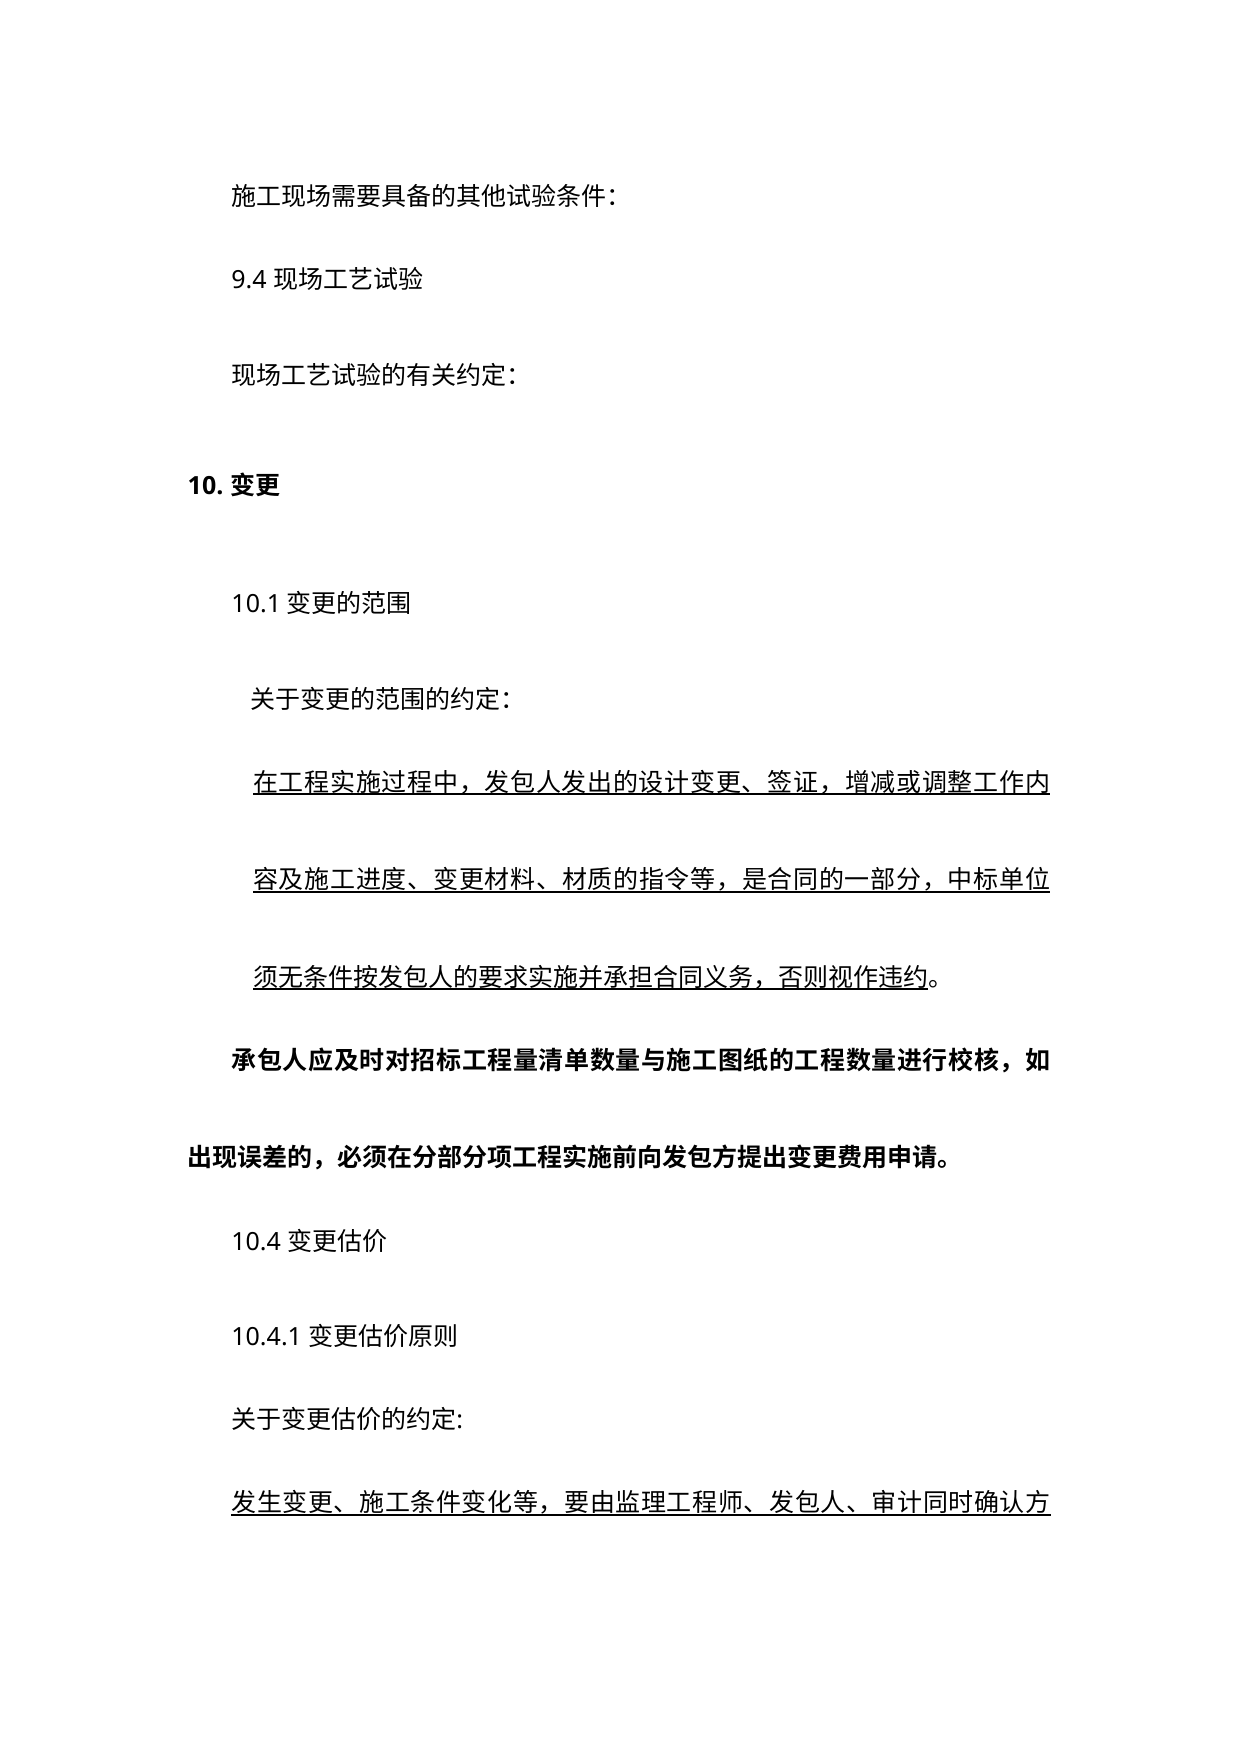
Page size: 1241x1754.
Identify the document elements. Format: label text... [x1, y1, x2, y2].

text 10.4 变更估价 [187, 1207, 1053, 1272]
text 10.4.1 变更估价原则 [187, 1302, 1053, 1367]
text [231, 1468, 1053, 1533]
text 10. 变更 [187, 451, 1053, 516]
text 现场工艺试验的有关约定： [187, 341, 1053, 406]
text 10.1变更的范围 [187, 569, 1053, 634]
text 承包人应及时对招标工程量清单数量与施工图纸的工程数量进行校核，如出现误差的，必须在分部分项工程实施前向发包方提出变更费用申请。 [187, 1026, 1053, 1188]
text 在工程实施过程中，发包人发出的设计变更、签证，增减或调整工作内容及施工进度、变更材料、材质的指令等，是合同的一部分，中标单位须无条件按发包人的要求实施并承担合同义务，否则视作违约。 [253, 748, 1053, 1008]
text 关于变更估价的约定: [187, 1385, 1053, 1450]
text 关于变更的范围的约定： [187, 665, 1053, 730]
text 9.4 现场工艺试验 [187, 245, 1053, 310]
text 施工现场需要具备的其他试验条件： [187, 162, 1053, 227]
